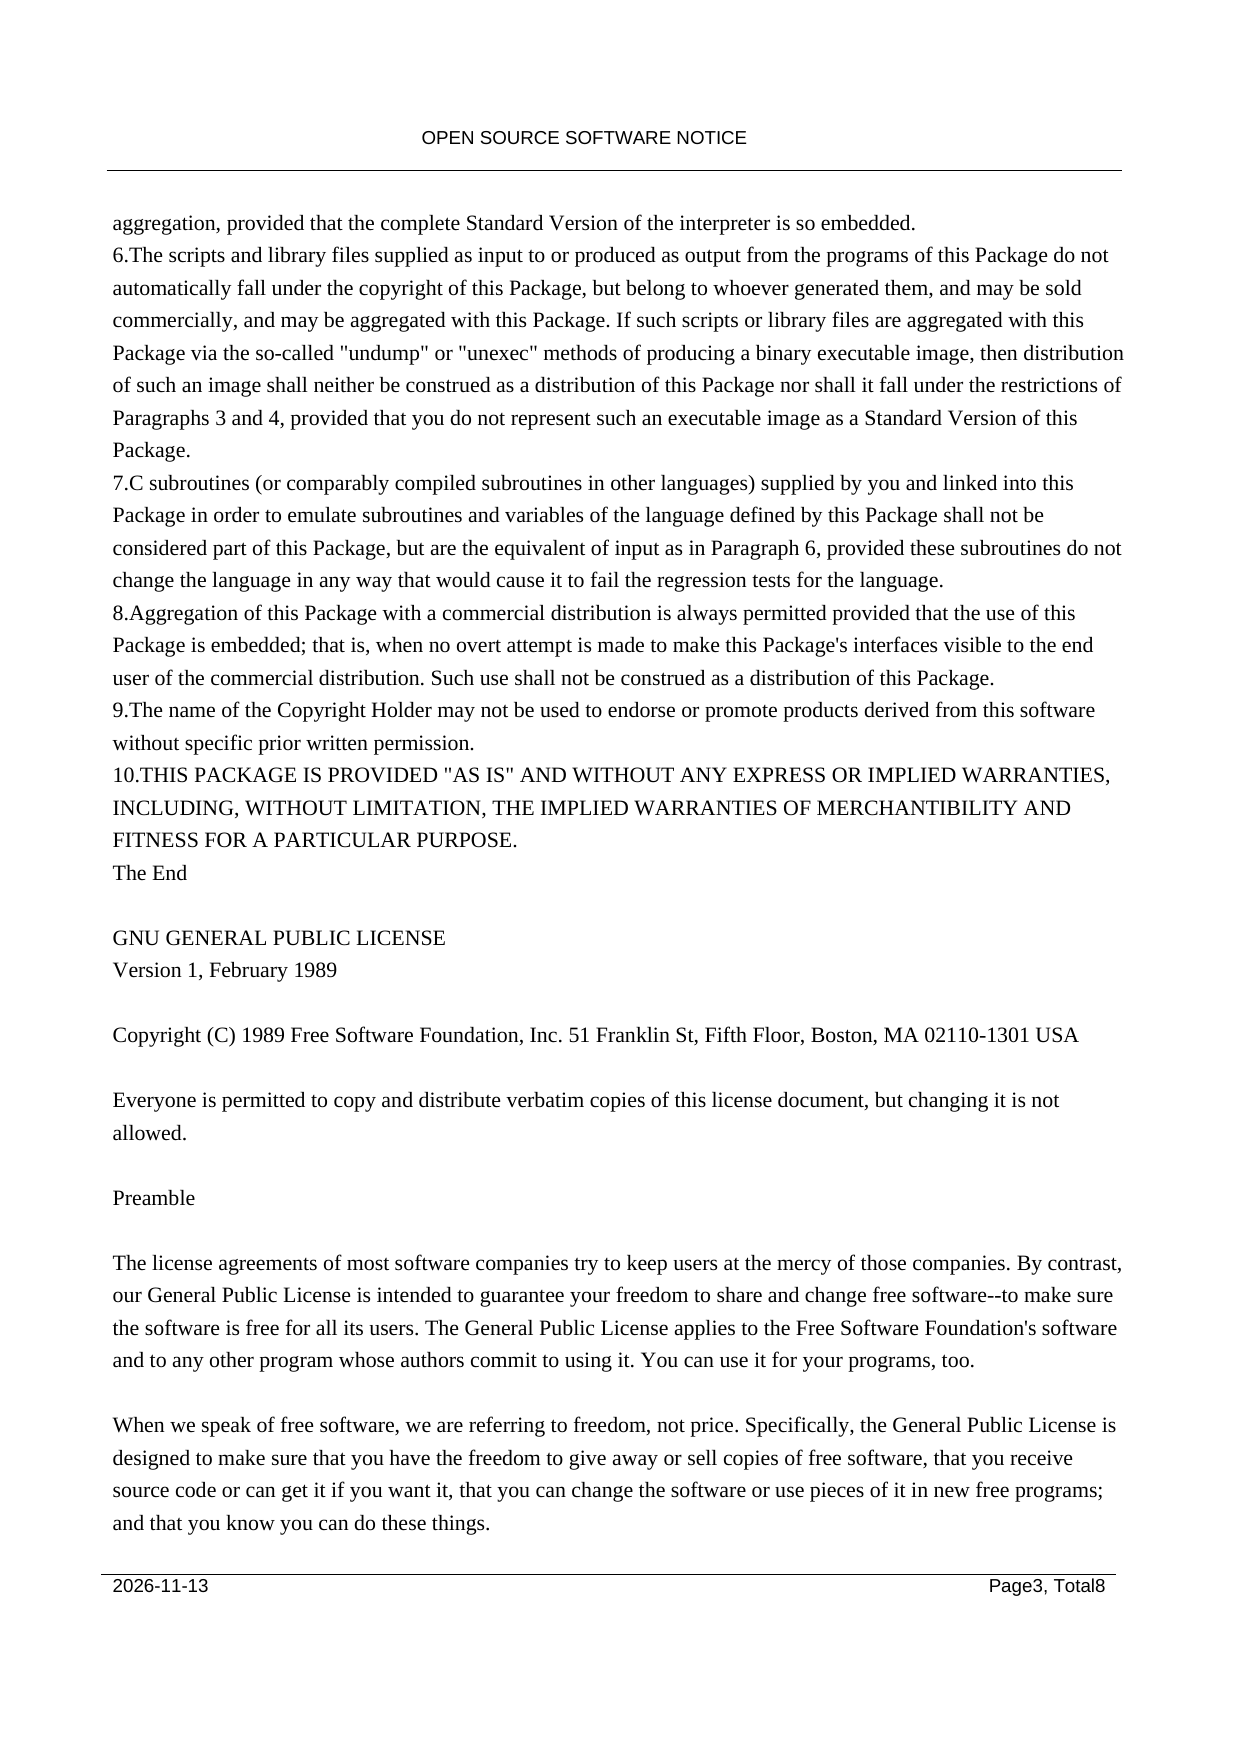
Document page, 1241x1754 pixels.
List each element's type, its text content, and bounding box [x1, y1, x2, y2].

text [112, 856, 1128, 1539]
text 6.The scripts and library files supplied as input to or produced as output from the programs of this Package do not automatically fall under the copyright of this Package, but belong to whoever generated them, and may be sold commercially, and may be aggregated with this Package. If such scripts or library files are aggregated with this Package via the so-called "undump" or "unexec" methods of producing a binary executable image, then distribution of such an image shall neither be construed as a distribution of this Package nor shall it fall under the restrictions of Paragraphs 3 and 4, provided that you do not represent such an executable image as a Standard Version of this Package. [112, 239, 1128, 466]
text 7.C subroutines (or comparably compiled subroutines in other languages) supplied by you and linked into this Package in order to emulate subroutines and variables of the language defined by this Package shall not be considered part of this Package, but are the equivalent of input as in Paragraph 6, provided these subroutines do not change the language in any way that would cause it to fail the regression tests for the language. [112, 466, 1128, 596]
text 9.The name of the Copyright Holder may not be used to endorse or promote products derived from this software without specific prior written permission. [112, 694, 1128, 759]
text 8.Aggregation of this Package with a commercial distribution is always permitted provided that the use of this Package is embedded; that is, when no overt attempt is made to make this Package's interfaces visible to the end user of the commercial distribution. Such use shall not be construed as a distribution of this Package. [112, 596, 1128, 694]
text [112, 206, 1128, 239]
text 10.THIS PACKAGE IS PROVIDED "AS IS" AND WITHOUT ANY EXPRESS OR IMPLIED WARRANTIES, INCLUDING, WITHOUT LIMITATION, THE IMPLIED WARRANTIES OF MERCHANTIBILITY AND FITNESS FOR A PARTICULAR PURPOSE. [112, 759, 1128, 856]
